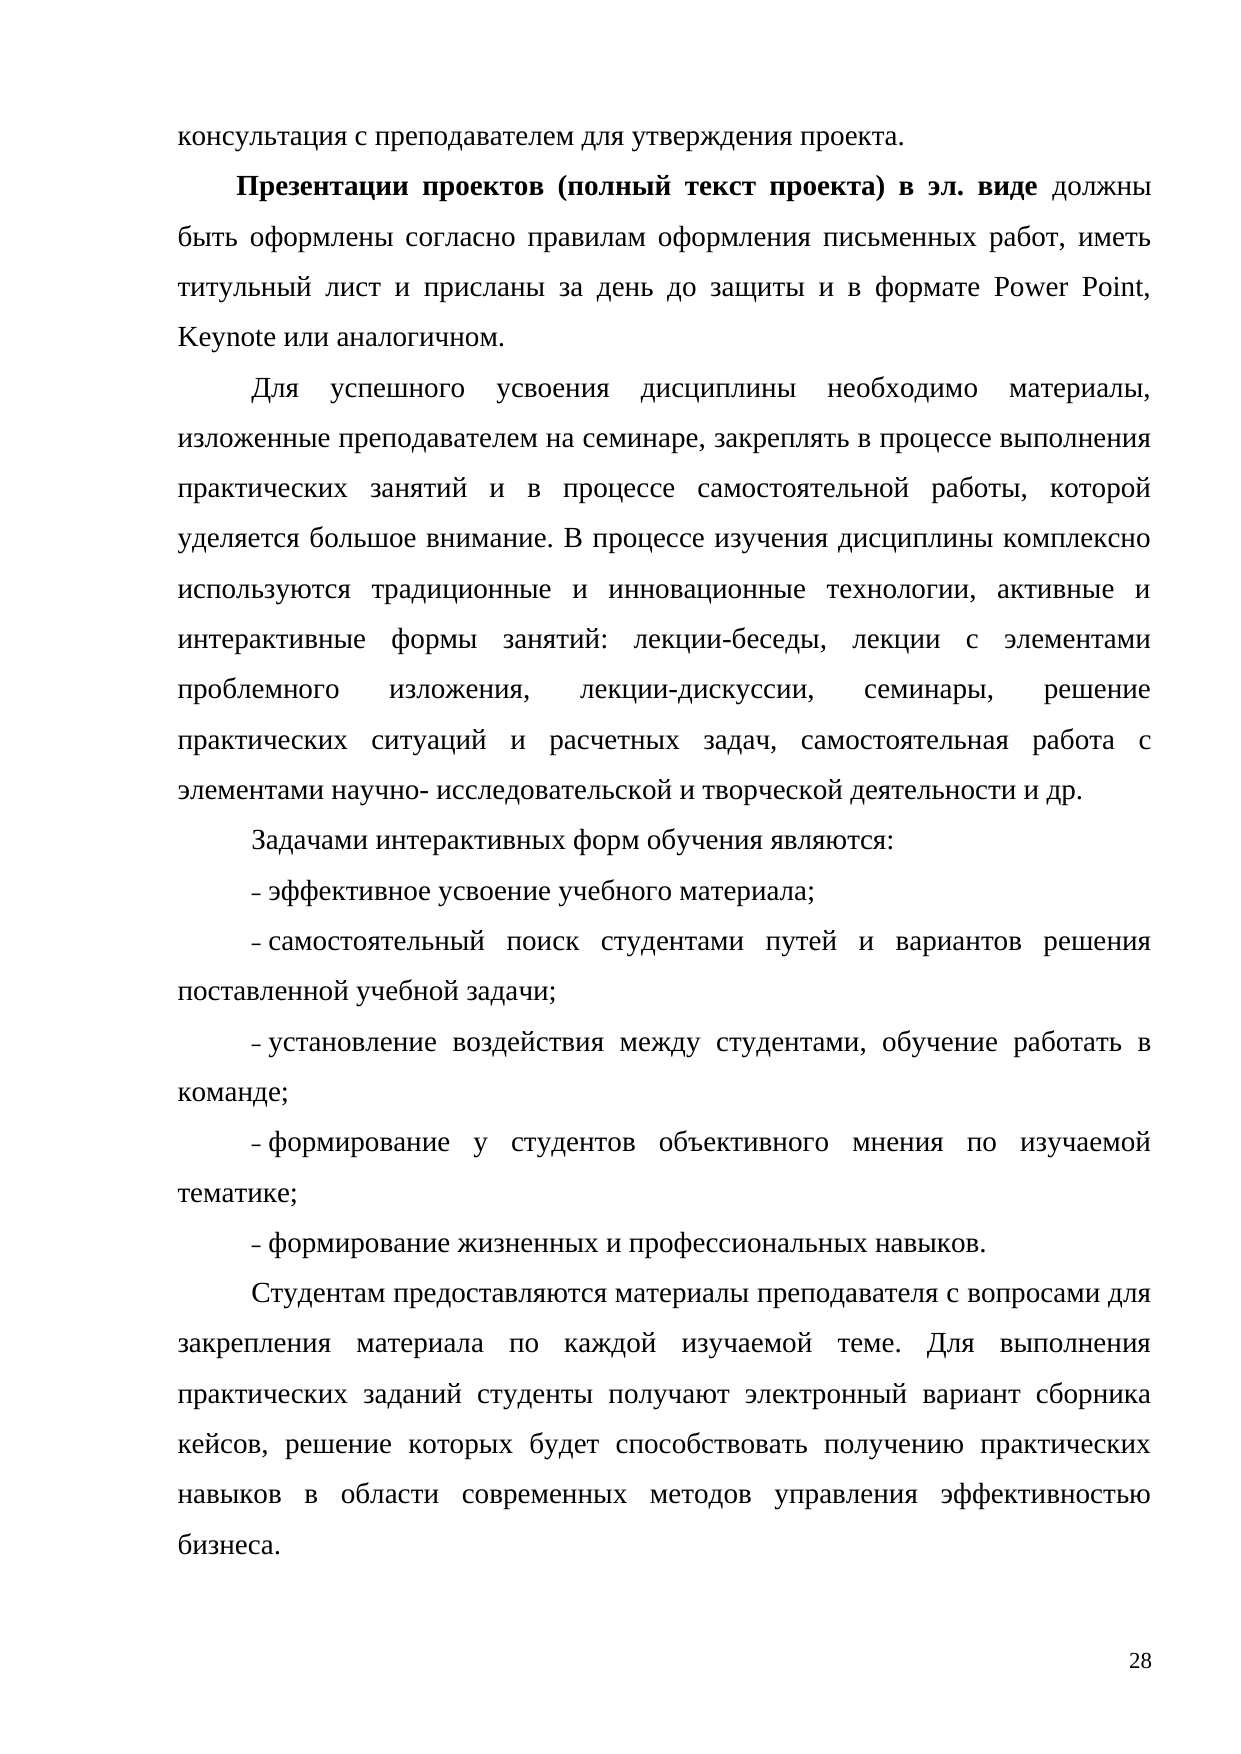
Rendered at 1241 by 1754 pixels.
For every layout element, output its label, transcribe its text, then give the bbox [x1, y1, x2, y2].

text Задачами интерактивных форм обучения являются: [177, 822, 1152, 856]
text Для успешного усвоения дисциплины необходимо материалы, изложенные преподавателем на семинаре, закреплять в процессе выполнения практических занятий и в процессе самостоятельной работы, которой уделяется большое внимание. В процессе изучения дисциплины комплексно используются традиционные и инновационные технологии, активные и интерактивные формы занятий: лекции-беседы, лекции с элементами проблемного изложения, лекции-дискуссии, семинары, решение практических ситуаций и расчетных задач, самостоятельная работа с элементами научно- исследовательской и творческой деятельности и др. [177, 370, 1152, 806]
text ˗ самостоятельный поиск студентами путей и вариантов решения поставленной учебной задачи; [177, 923, 1152, 1007]
text ˗ формирование у студентов объективного мнения по изучаемой тематике; [177, 1124, 1152, 1208]
text ˗ установление воздействия между студентами, обучение работать в команде; [177, 1024, 1152, 1108]
text ˗ формирование жизненных и профессиональных навыков. [177, 1225, 1152, 1258]
text Студентам предоставляются материалы преподавателя с вопросами для закрепления материала по каждой изучаемой теме. Для выполнения практических заданий студенты получают электронный вариант сборника кейсов, решение которых будет способствовать получению практических навыков в области современных методов управления эффективностью бизнеса. [177, 1275, 1152, 1560]
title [177, 118, 1152, 152]
text ˗ эффективное усвоение учебного материала; [177, 873, 1152, 906]
title Презентации проектов (полный текст проекта) в эл. виде должны быть оформлены согласно правилам оформления письменных работ, иметь титульный лист и присланы за день до защиты и в формате Power Point, Keynote или аналогичном. [177, 168, 1152, 353]
